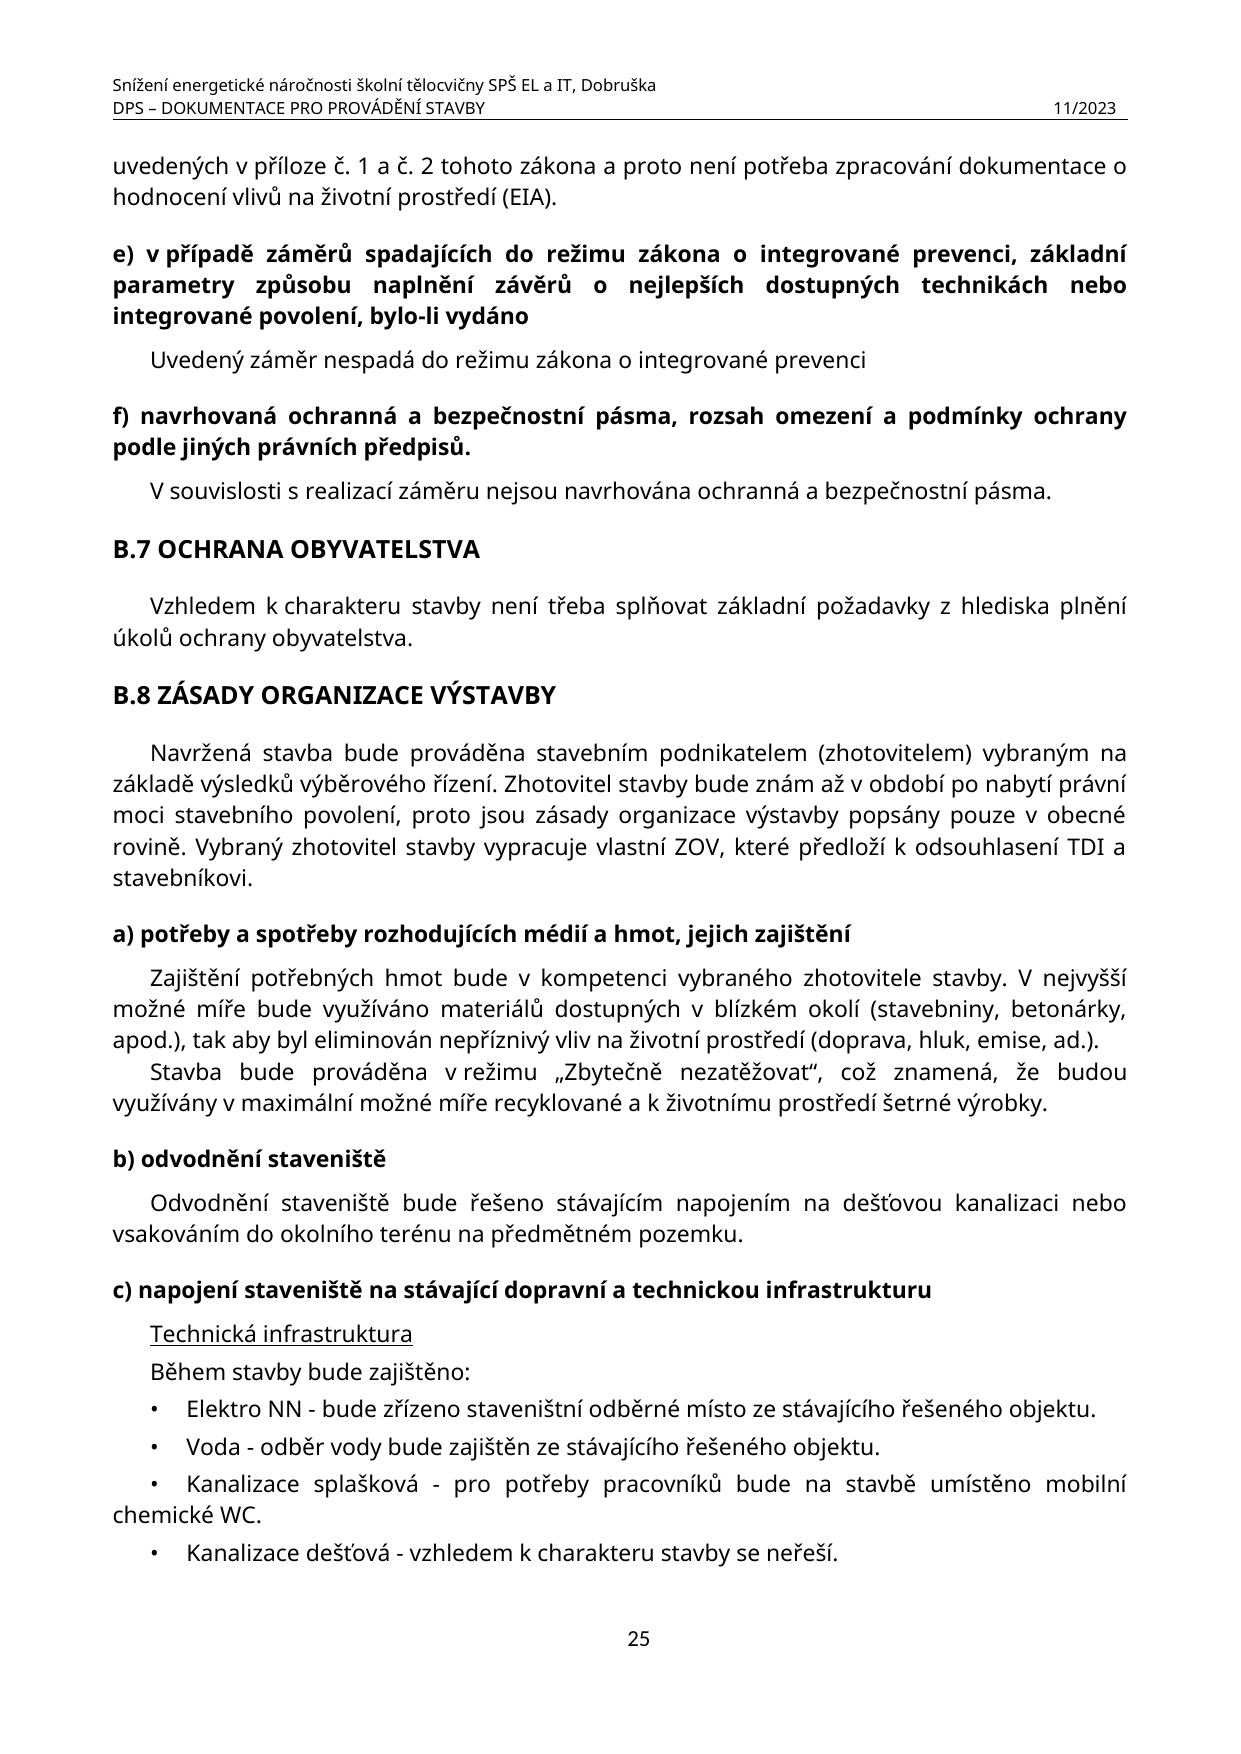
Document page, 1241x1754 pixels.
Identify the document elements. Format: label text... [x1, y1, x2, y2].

subtitle B.8 Zásady organizace výstavby [112, 678, 1128, 712]
text Během stavby bude zajištěno: [112, 1356, 1128, 1387]
text b) odvodnění staveniště [112, 1143, 1128, 1174]
text Stavba bude prováděna v režimu „Zbytečně nezatěžovat“, což znamená, že budou využívány v maximální možné míře recyklované a k životnímu prostředí šetrné výrobky. [112, 1056, 1128, 1118]
text • Elektro NN - bude zřízeno staveništní odběrné místo ze stávajícího řešeného objektu. [112, 1393, 1128, 1424]
text Uvedený záměr nespadá do režimu zákona o integrované prevenci [112, 344, 1128, 375]
text Navržená stavba bude prováděna stavebním podnikatelem (zhotovitelem) vybraným na základě výsledků výběrového řízení. Zhotovitel stavby bude znám až v období po nabytí právní moci stavebního povolení, proto jsou zásady organizace výstavby popsány pouze v obecné rovině. Vybraný zhotovitel stavby vypracuje vlastní ZOV, které předloží k odsouhlasení TDI a stavebníkovi. [112, 737, 1128, 893]
text a) potřeby a spotřeby rozhodujících médií a hmot, jejich zajištění [112, 918, 1128, 949]
text Zajištění potřebných hmot bude v kompetenci vybraného zhotovitele stavby. V nejvyšší možné míře bude využíváno materiálů dostupných v blízkém okolí (stavebniny, betonárky, apod.), tak aby byl eliminován nepříznivý vliv na životní prostředí (doprava, hluk, emise, ad.). [112, 962, 1128, 1056]
text V souvislosti s realizací záměru nejsou navrhována ochranná a bezpečnostní pásma. [112, 475, 1128, 506]
text Vzhledem k charakteru stavby není třeba splňovat základní požadavky z hlediska plnění úkolů ochrany obyvatelstva. [112, 590, 1128, 653]
text f) navrhovaná ochranná a bezpečnostní pásma, rozsah omezení a podmínky ochrany podle jiných právních předpisů. [112, 400, 1128, 462]
text • Kanalizace dešťová - vzhledem k charakteru stavby se neřeší. [112, 1537, 1128, 1568]
text Technická infrastruktura [112, 1318, 1128, 1349]
text c) napojení staveniště na stávající dopravní a technickou infrastrukturu [112, 1274, 1128, 1306]
text e) v případě záměrů spadajících do režimu zákona o integrované prevenci, základní parametry způsobu naplnění závěrů o nejlepších dostupných technikách nebo integrované povolení, bylo-li vydáno [112, 237, 1128, 331]
text Odvodnění staveniště bude řešeno stávajícím napojením na dešťovou kanalizaci nebo vsakováním do okolního terénu na předmětném pozemku. [112, 1187, 1128, 1249]
subtitle B.7 Ochrana obyvatelstva [112, 531, 1128, 565]
text • Kanalizace splašková - pro potřeby pracovníků bude na stavbě umístěno mobilní chemické WC. [112, 1468, 1128, 1531]
text • Voda - odběr vody bude zajištěn ze stávajícího řešeného objektu. [112, 1431, 1128, 1462]
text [112, 150, 1128, 212]
